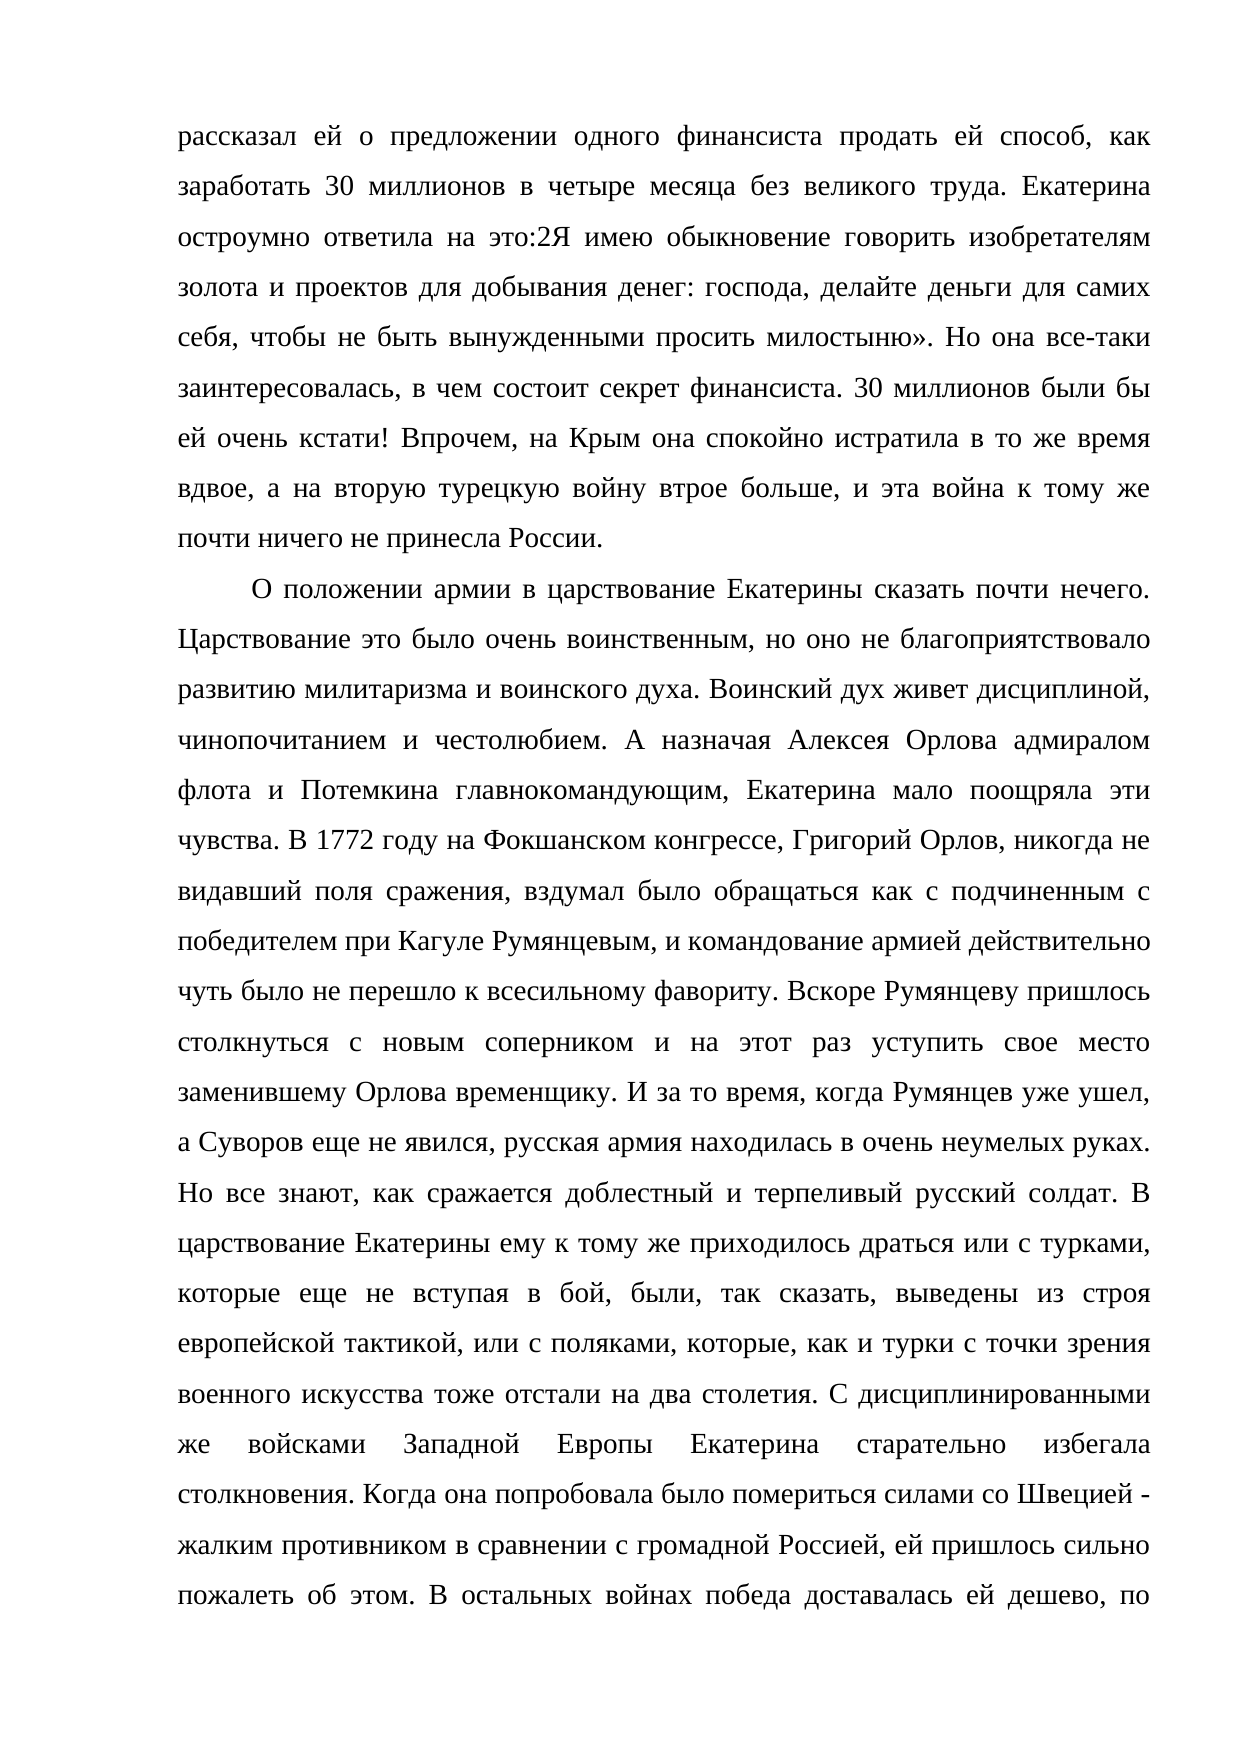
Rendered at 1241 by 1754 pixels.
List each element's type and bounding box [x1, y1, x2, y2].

text [177, 571, 1152, 1611]
text [177, 118, 1152, 554]
